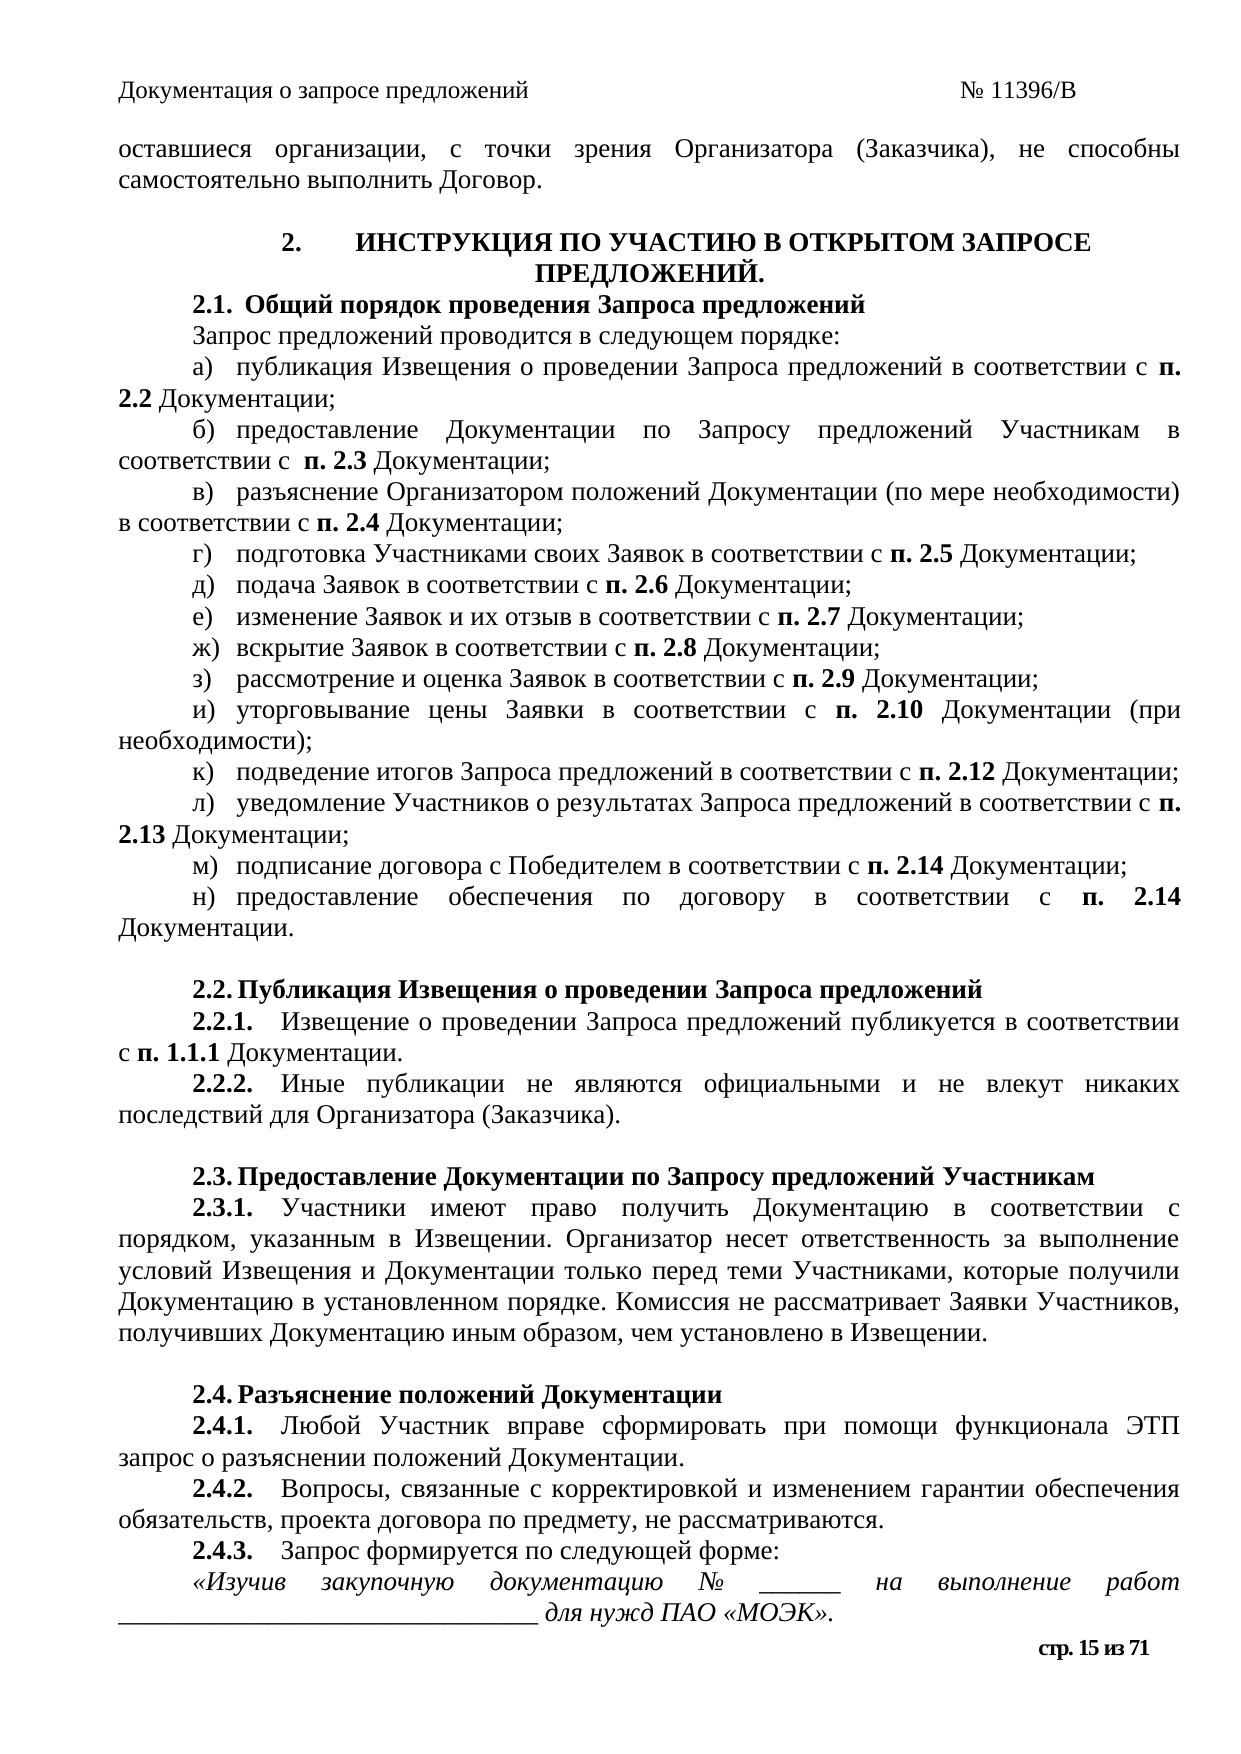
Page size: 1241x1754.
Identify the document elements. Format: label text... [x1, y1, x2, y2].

list вскрытие Заявок в соответствии с п. 2.8 Документации; [118, 631, 1181, 662]
list подача Заявок в соответствии с п. 2.6 Документации; [118, 568, 1181, 600]
list рассмотрение и оценка Заявок в соответствии с п. 2.9 Документации; [118, 662, 1181, 693]
subtitle Разъяснение положений Документации [118, 1378, 1181, 1409]
list предоставление обеспечения по договору в соответствии с п. 2.14 Документации. [118, 880, 1181, 942]
list изменение Заявок и их отзыв в соответствии с п. 2.7 Документации; [118, 600, 1181, 631]
list публикация Извещения о проведении Запроса предложений в соответствии с п. 2.2 Документации; [118, 351, 1181, 413]
list подготовка Участниками своих Заявок в соответствии с п. 2.5 Документации; [118, 537, 1181, 568]
list Иные публикации не являются официальными и не влекут никаких последствий для Организатора (Заказчика). [118, 1067, 1181, 1129]
text «Изучив закупочную документацию № ______ на выполнение работ _______________________________ для нужд ПАО «МОЭК». [118, 1565, 1181, 1627]
text Запрос предложений проводится в следующем порядке: [118, 319, 1181, 351]
list подведение итогов Запроса предложений в соответствии с п. 2.11 Документации; [118, 755, 1181, 787]
list предоставление Документации по Запросу предложений Участникам в соответствии с п. 2.3 Документации; [118, 413, 1181, 475]
subtitle Публикация Извещения о проведении Запроса предложений [118, 973, 1181, 1004]
subtitle Общий порядок проведения Запроса предложений [118, 288, 1181, 319]
list Любой Участник вправе сформировать при помощи функционала ЭТП запрос о разъяснении положений Документации. [118, 1409, 1181, 1472]
list Участники имеют право получить Документацию в соответствии с порядком, указанным в Извещении. Организатор несет ответственность за выполнение условий Извещения и Документации только перед теми Участниками, которые получили Документацию в установленном порядке. Комиссия не рассматривает Заявки Участников, получивших Документацию иным образом, чем установлено в Извещении. [118, 1191, 1181, 1347]
list ИНСТРУКЦИЯ ПО УЧАСТИЮ В ОТКРЫТОМ ЗАПРОСЕ ПРЕДЛОЖЕНИЙ. [118, 226, 1181, 288]
list Вопросы, связанные с корректировкой и изменением гарантии обеспечения обязательств, проекта договора по предмету, не рассматриваются. [118, 1472, 1181, 1534]
list уведомление Участников о результатах Запроса предложений в соответствии с п. 2.12 Документации; [118, 787, 1181, 849]
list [118, 132, 1181, 195]
list Извещение о проведении Запроса предложений публикуется в соответствии с п. 1.1.1 Документации. [118, 1004, 1181, 1067]
subtitle Предоставление Документации по Запросу предложений Участникам [118, 1160, 1181, 1191]
list разъяснение Организатором положений Документации (по мере необходимости) в соответствии с п. 2.4 Документации; [118, 475, 1181, 537]
list подписание договора с Победителем в соответствии с п. 2.13 Документации; [118, 849, 1181, 880]
list Запрос формируется по следующей форме: [118, 1534, 1181, 1565]
list уторговывание цены Заявки в соответствии с п. 2.10 Документации (при необходимости); [118, 693, 1181, 755]
